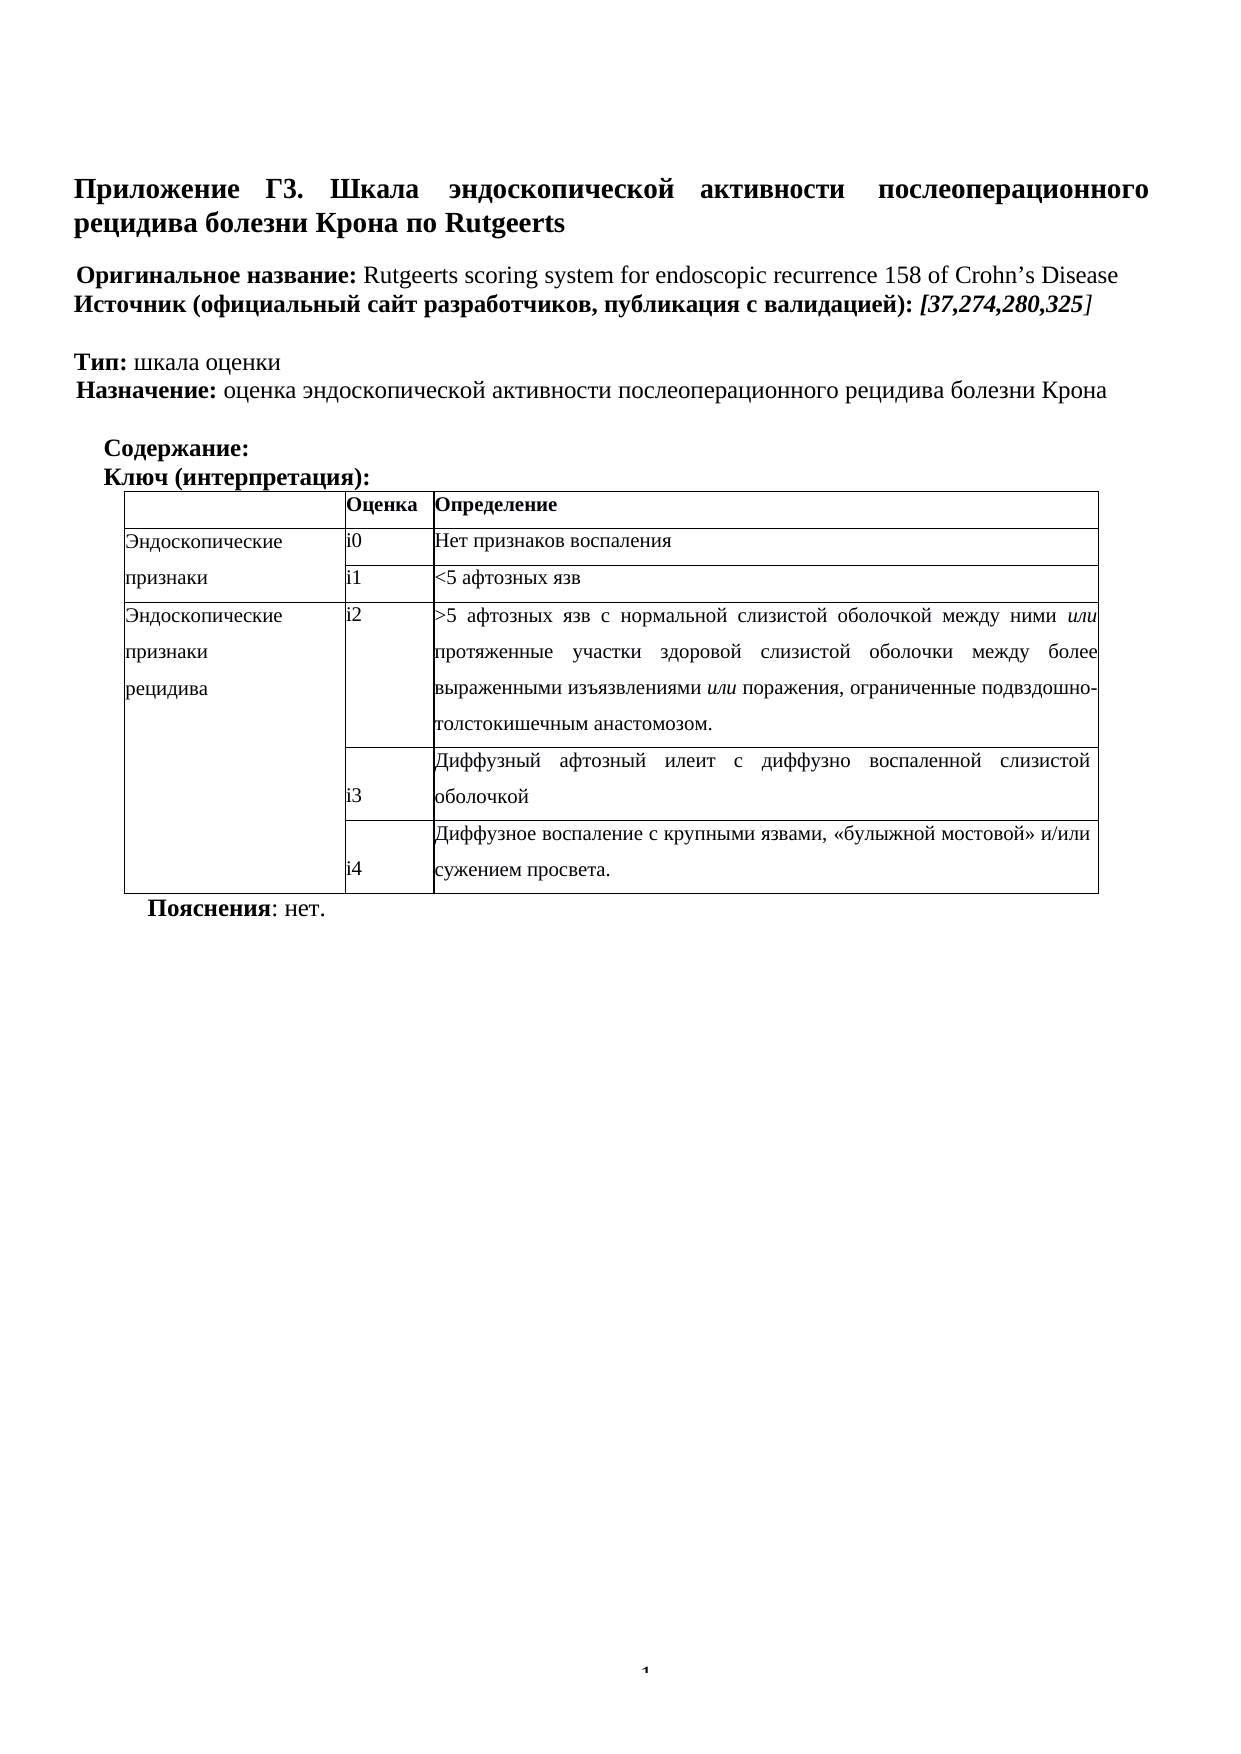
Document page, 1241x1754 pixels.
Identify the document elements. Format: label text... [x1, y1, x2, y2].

table_cell i1 [346, 566, 433, 602]
table_header Определение [435, 492, 1098, 528]
subtitle Содержание: [103, 433, 1163, 462]
table_cell i4 [346, 821, 433, 893]
table_cell Нет признаков воспаления [435, 529, 1098, 565]
table_cell Эндоскопические признаки рецидива [125, 603, 345, 893]
table_header Оценка [346, 492, 433, 528]
table_cell i2 [346, 603, 433, 747]
table_cell >5 афтозных язв с нормальной слизистой оболочкой между ними или протяженные участки здоровой слизистой оболочки между более выраженными изъязвлениями или поражения, ограниченные подвздошно- толстокишечным анастомозом. [435, 603, 1098, 747]
text Оригинальное название: Rutgeerts scoring system for endoscopic recurrence 158 of Crohn’s Disease [76, 261, 1163, 289]
text Пояснения: нет. [147, 894, 1163, 922]
subtitle Источник (официальный сайт разработчиков, публикация с валидацией): [37,274,280,325] [74, 289, 1151, 318]
table_cell <5 афтозных язв [435, 566, 1098, 602]
subtitle Приложение Г3. Шкала эндоскопической активности послеоперационного рецидива болезни Крона по Rutgeerts [74, 171, 1151, 238]
text Тип: шкала оценки [74, 347, 1151, 376]
table_cell Диффузное воспаление с крупными язвами, «булыжной мостовой» и/или сужением просвета. [435, 821, 1098, 893]
text Назначение: оценка эндоскопической активности послеоперационного рецидива болезни Крона [76, 376, 1163, 404]
table_header [125, 492, 345, 528]
text Ключ (интерпретация): [103, 462, 1163, 491]
table_cell Эндоскопические признаки ремиссии [125, 529, 345, 602]
table_cell i0 [346, 529, 433, 565]
table_cell Диффузный афтозный илеит с диффузно воспаленной слизистой оболочкой [435, 748, 1098, 820]
table_cell i3 [346, 748, 433, 820]
